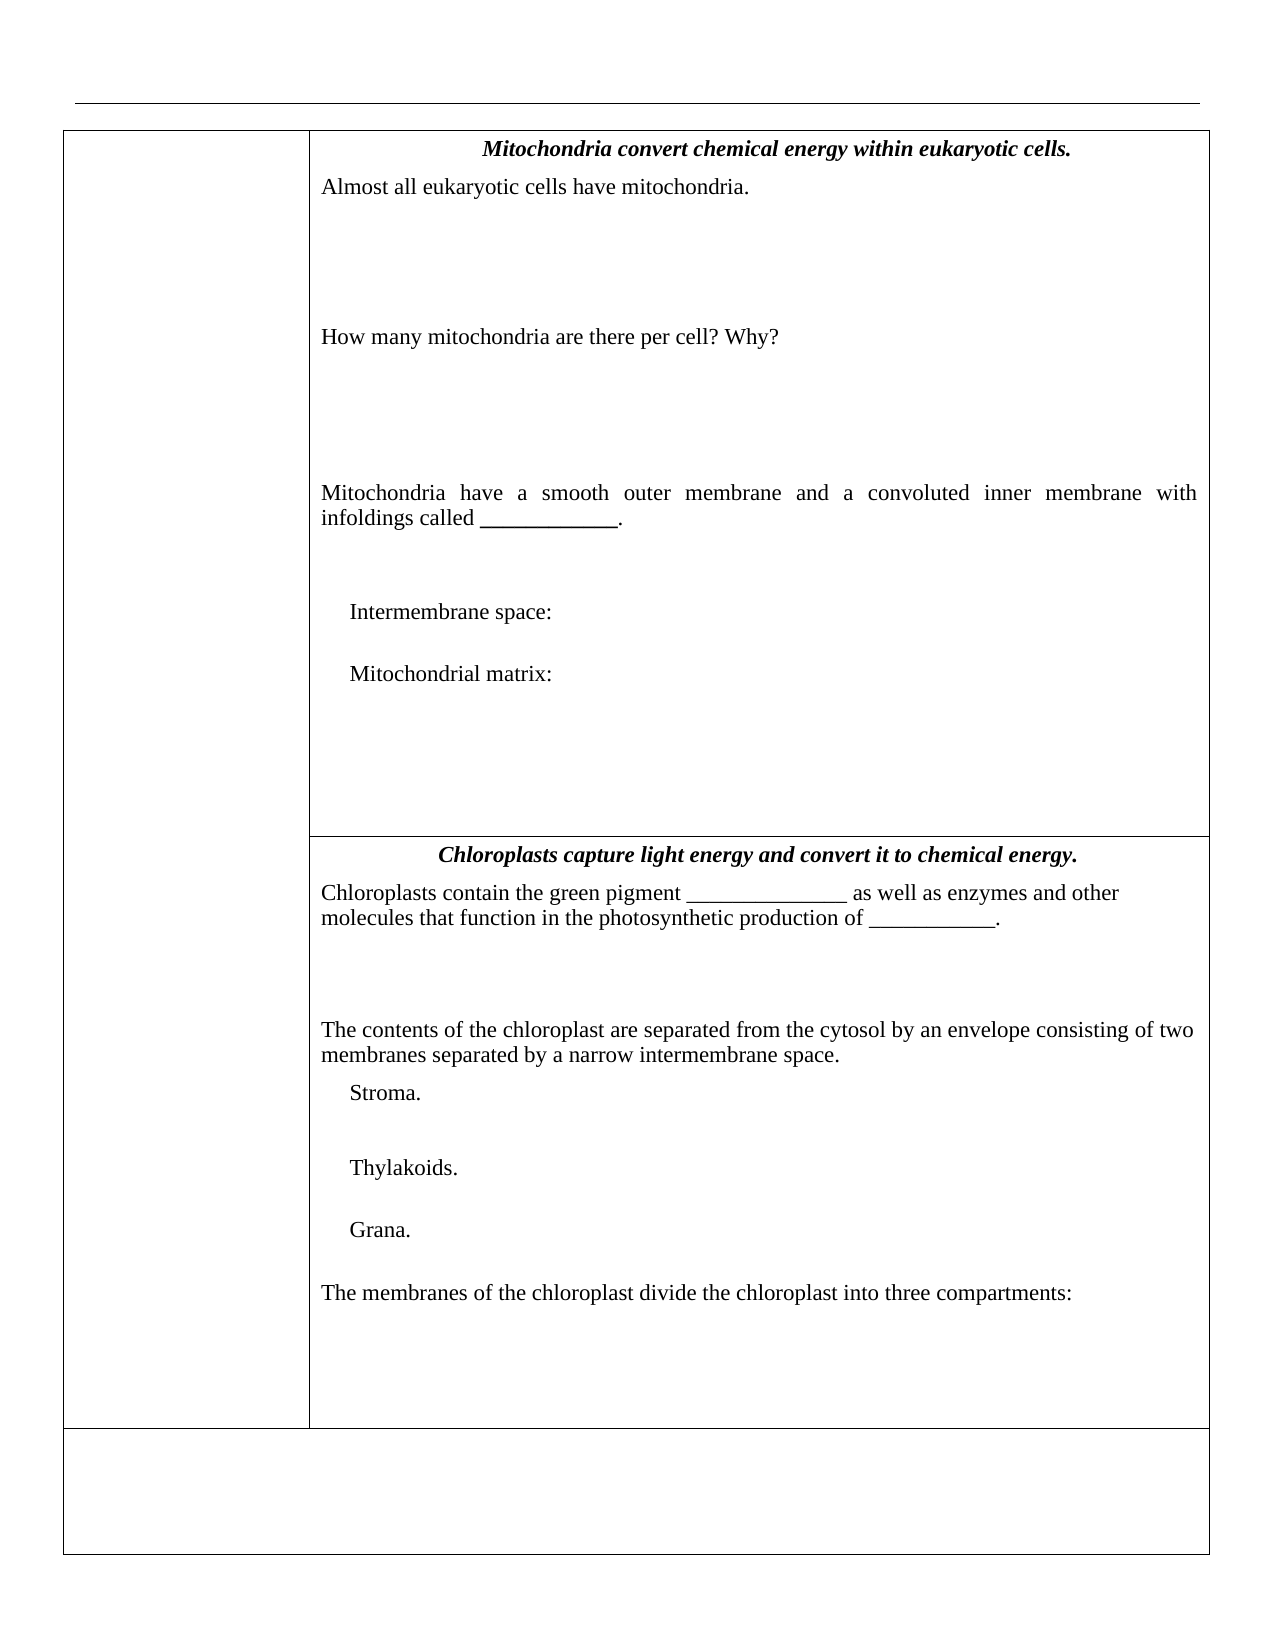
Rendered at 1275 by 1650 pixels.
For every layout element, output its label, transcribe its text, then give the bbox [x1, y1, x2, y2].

table_cell Chloroplasts capture light energy and convert it to chemical energy. Chloroplasts contain the green pigment ______________ as well as enzymes and other molecules that function in the photosynthetic production of ___________. The contents of the chloroplast are separated from the cytosol by an envelope consisting of two membranes separated by a narrow intermembrane space. Stroma. Thylakoids. Grana. The membranes of the chloroplast divide the chloroplast into three compartments: [310, 837, 1209, 1428]
table_cell [64, 131, 309, 1428]
table_cell Mitochondria convert chemical energy within eukaryotic cells. Almost all eukaryotic cells have mitochondria. How many mitochondria are there per cell? Why? Mitochondria have a smooth outer membrane and a convoluted inner membrane with infoldings called ____________. Intermembrane space: Mitochondrial matrix: [310, 131, 1209, 836]
table_cell [64, 1429, 1209, 1554]
